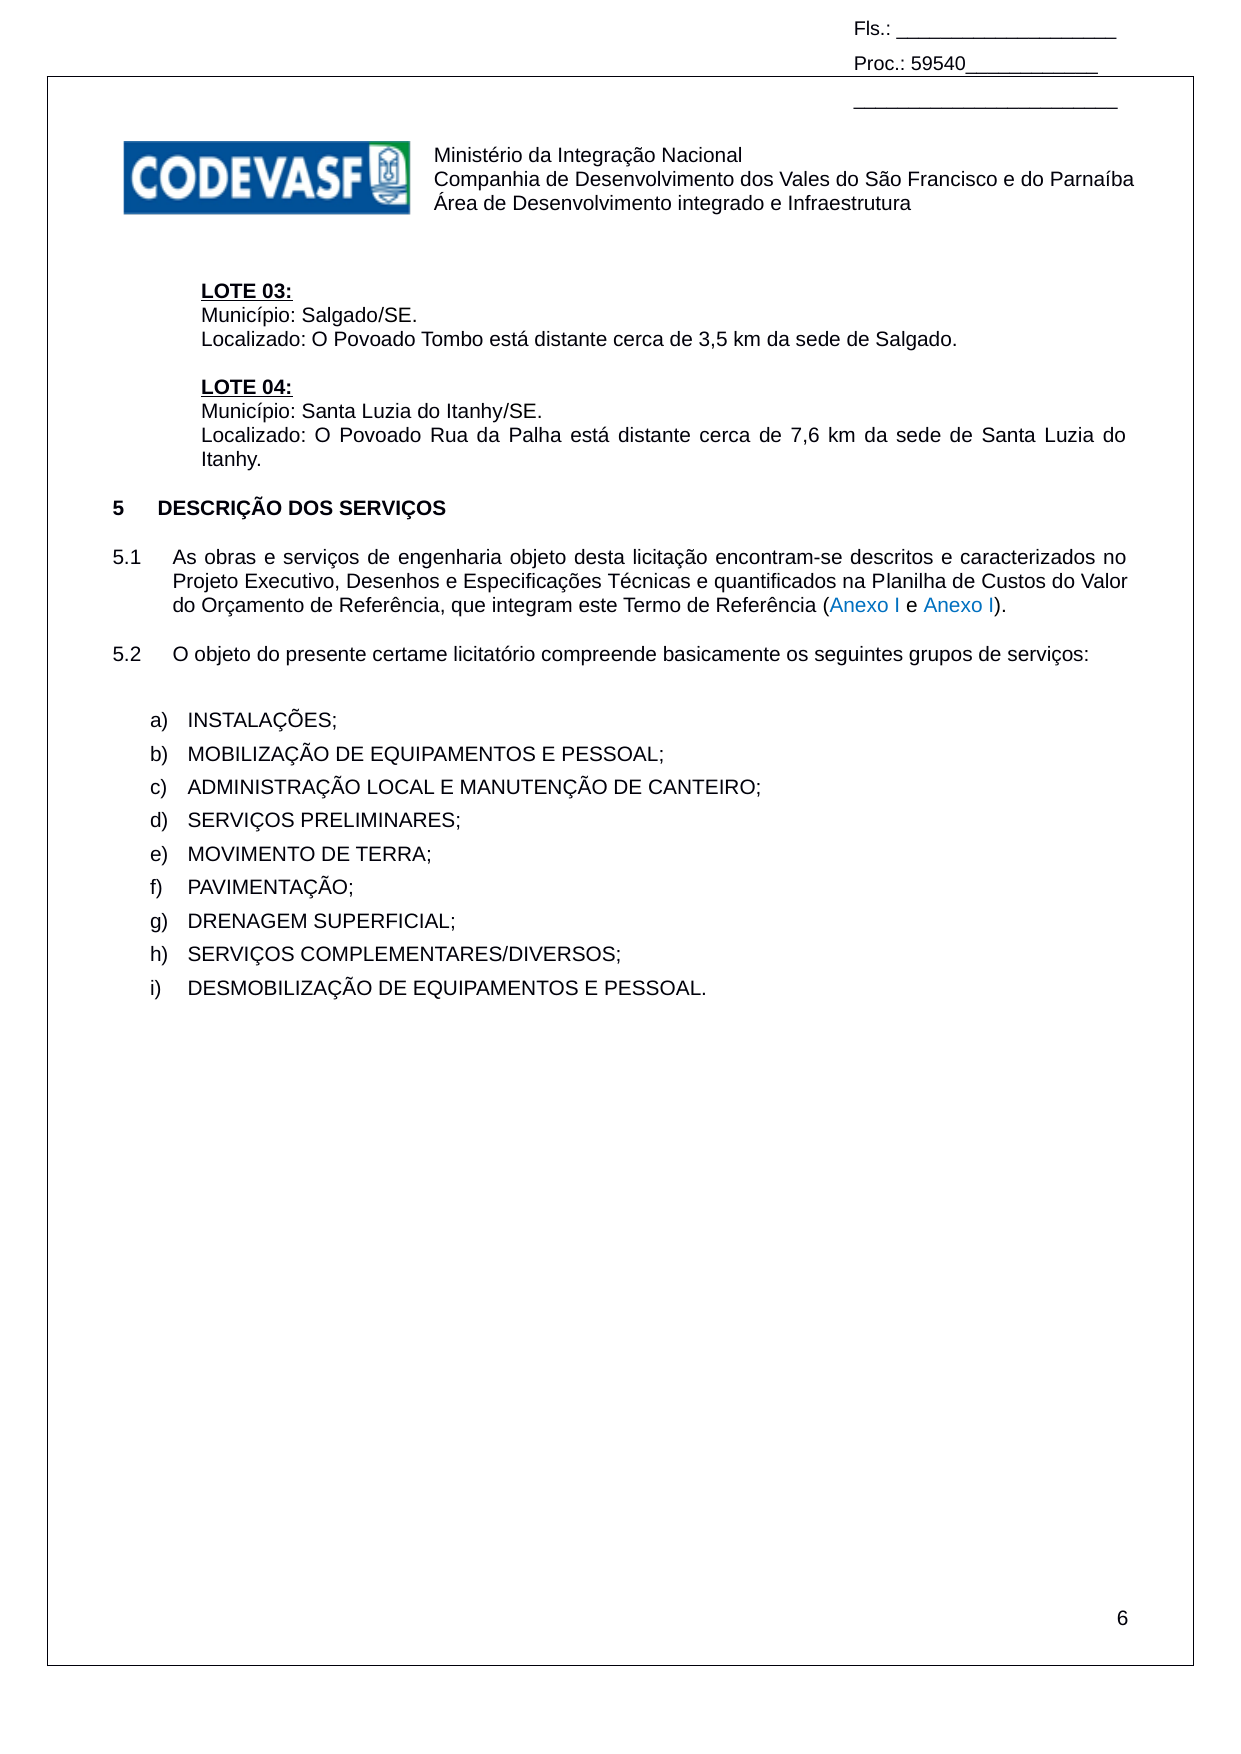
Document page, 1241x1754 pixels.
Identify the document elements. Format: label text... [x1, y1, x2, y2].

text Localizado: O Povoado Tombo está distante cerca de 3,5 km da sede de Salgado. [201, 327, 1128, 351]
subtitle DESCRIÇÃO DOS SERVIÇOS [112, 496, 1128, 520]
subtitle O objeto do presente certame licitatório compreende basicamente os seguintes grupos de serviços: [112, 642, 1128, 666]
text Localizado: O Povoado Rua da Palha está distante cerca de 7,6 km da sede de Santa Luzia do Itanhy. [201, 423, 1128, 471]
text LOTE 03: [201, 279, 1128, 303]
picture [123, 141, 412, 217]
text LOTE 04: [201, 375, 1128, 399]
text Município: Salgado/SE. [201, 303, 1128, 327]
list DRENAGEM SUPERFICIAL; [150, 908, 1128, 932]
list MOBILIZAÇÃO DE EQUIPAMENTOS E PESSOAL; [150, 741, 1128, 765]
subtitle As obras e serviços de engenharia objeto desta licitação encontram-se descritos e caracterizados no Projeto Executivo, Desenhos e Especificações Técnicas e quantificados na Planilha de Custos do Valor do Orçamento de Referência, que integram este Termo de Referência (Anexo IV e Anexo VII). [112, 545, 1128, 617]
list SERVIÇOS COMPLEMENTARES/DIVERSOS; [150, 942, 1128, 966]
list DESMOBILIZAÇÃO DE EQUIPAMENTOS E PESSOAL. [150, 975, 1128, 999]
text Município: Santa Luzia do Itanhy/SE. [201, 399, 1128, 423]
list INSTALAÇÕES; [150, 708, 1128, 732]
list PAVIMENTAÇÃO; [150, 875, 1128, 899]
list ADMINISTRAÇÃO LOCAL E MANUTENÇÃO DE CANTEIRO; [150, 775, 1128, 799]
list SERVIÇOS PRELIMINARES; [150, 808, 1128, 832]
list MOVIMENTO DE TERRA; [150, 842, 1128, 866]
